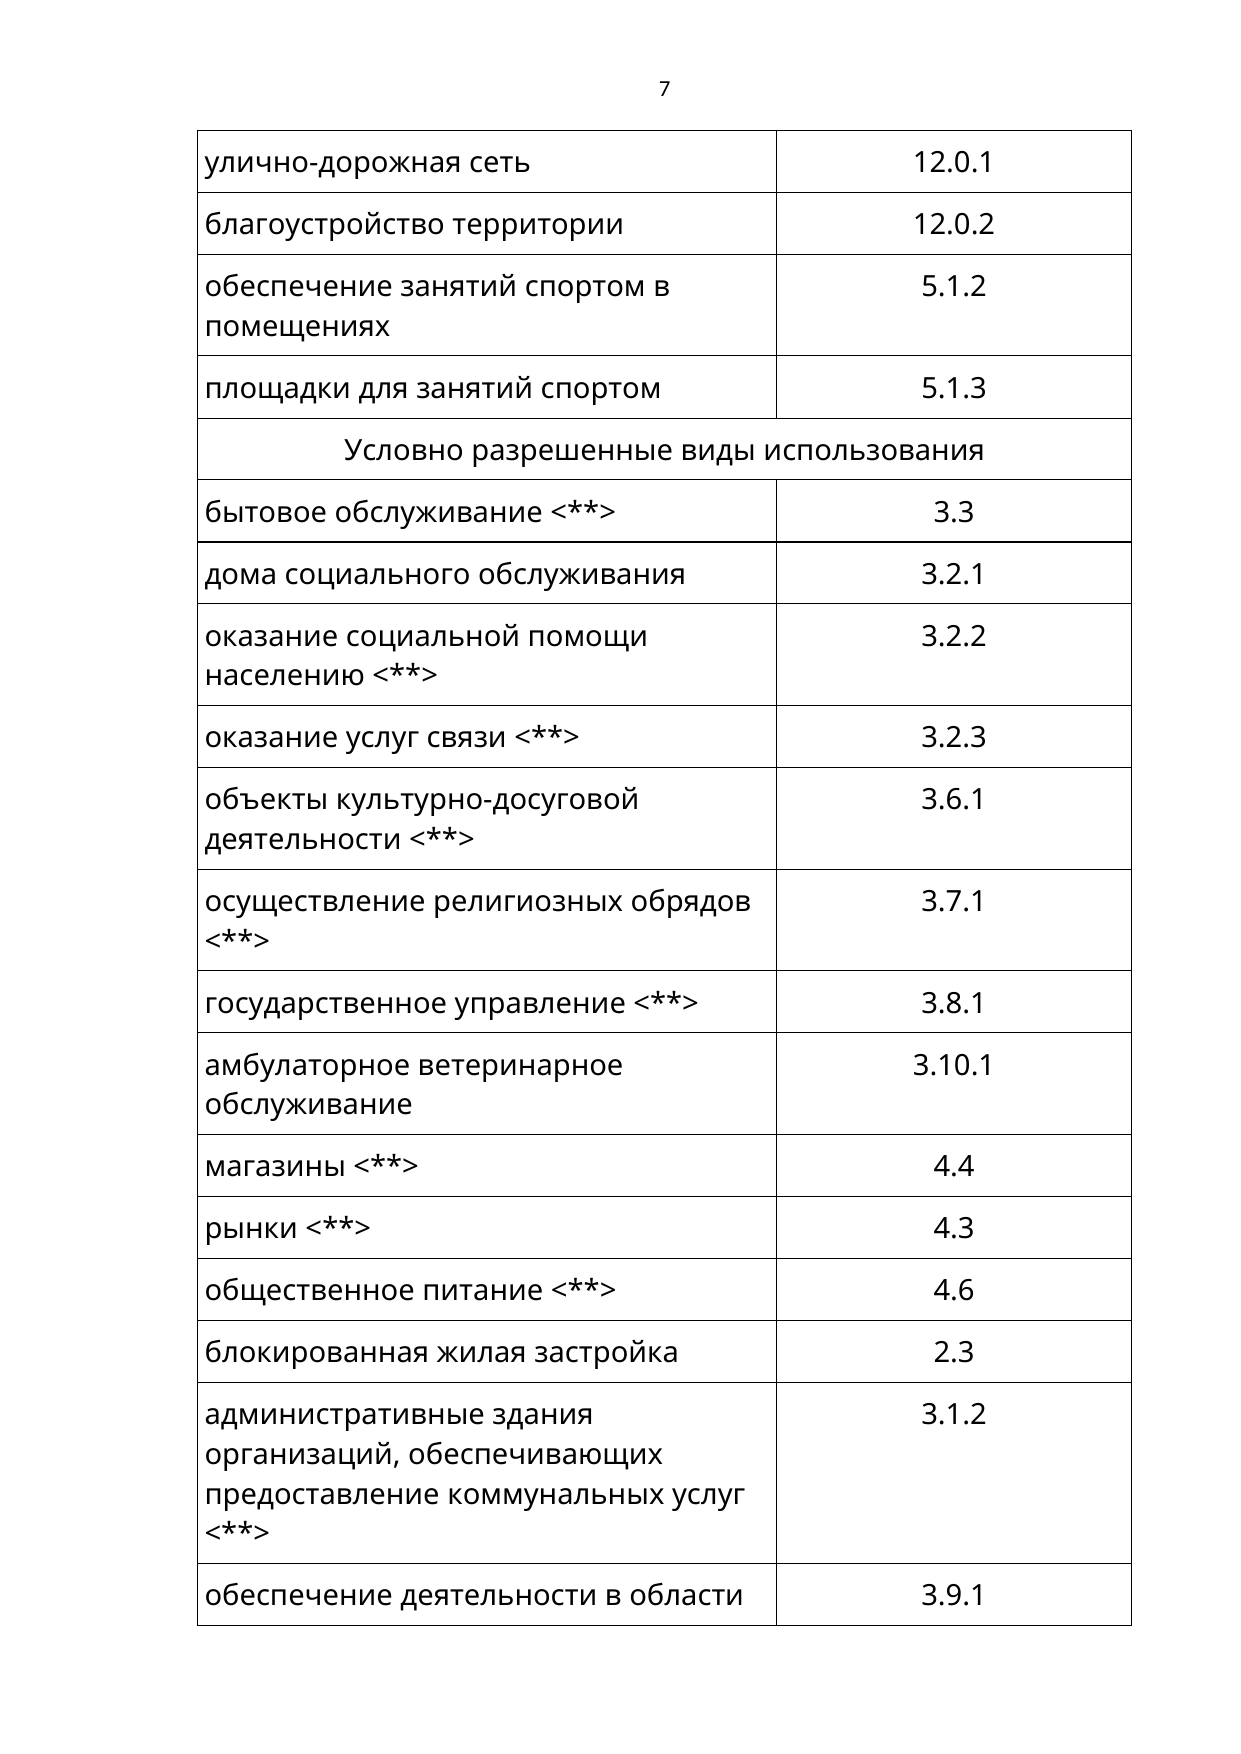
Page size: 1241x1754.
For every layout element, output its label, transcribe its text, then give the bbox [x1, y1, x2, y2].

table_cell благоустройство территории [198, 193, 776, 254]
table_cell Условно разрешенные виды использования [198, 419, 1131, 479]
table_cell 5.1.3 [777, 356, 1131, 417]
table_cell государственное управление <**> [198, 971, 776, 1032]
table_cell дома социального обслуживания [198, 543, 776, 603]
table_cell 4.4 [777, 1135, 1131, 1196]
table_cell 5.1.2 [777, 255, 1131, 355]
table_cell 3.3 [777, 480, 1131, 541]
table_cell рынки <**> [198, 1197, 776, 1258]
table_cell обеспечение занятий спортом в помещениях [198, 255, 776, 355]
table_cell бытовое обслуживание <**> [198, 480, 776, 541]
table_cell 3.9.1 [777, 1564, 1131, 1625]
table_cell 3.2.2 [777, 604, 1131, 705]
table_cell 3.1.2 [777, 1383, 1131, 1563]
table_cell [198, 1564, 776, 1625]
table_cell магазины <**> [198, 1135, 776, 1196]
table_cell общественное питание <**> [198, 1259, 776, 1320]
table_cell 3.6.1 [777, 768, 1131, 869]
table_cell 3.8.1 [777, 971, 1131, 1032]
table_cell 3.2.3 [777, 706, 1131, 767]
table_cell 12.0.1 [777, 131, 1131, 192]
table_cell 4.6 [777, 1259, 1131, 1320]
table_cell 3.10.1 [777, 1033, 1131, 1134]
table_cell 3.7.1 [777, 870, 1131, 970]
table_cell амбулаторное ветеринарное обслуживание [198, 1033, 776, 1134]
table_cell объекты культурно-досуговой деятельности <**> [198, 768, 776, 869]
table_cell блокированная жилая застройка [198, 1321, 776, 1382]
table_cell административные здания организаций, обеспечивающих предоставление коммунальных услуг <**> [198, 1383, 776, 1563]
table_cell оказание услуг связи <**> [198, 706, 776, 767]
table_cell 2.3 [777, 1321, 1131, 1382]
table_cell оказание социальной помощи населению <**> [198, 604, 776, 705]
table_cell площадки для занятий спортом [198, 356, 776, 417]
table_cell 3.2.1 [777, 543, 1131, 603]
table_cell улично-дорожная сеть [198, 131, 776, 192]
table_cell 12.0.2 [777, 193, 1131, 254]
table_cell 4.3 [777, 1197, 1131, 1258]
table_cell осуществление религиозных обрядов <**> [198, 870, 776, 970]
